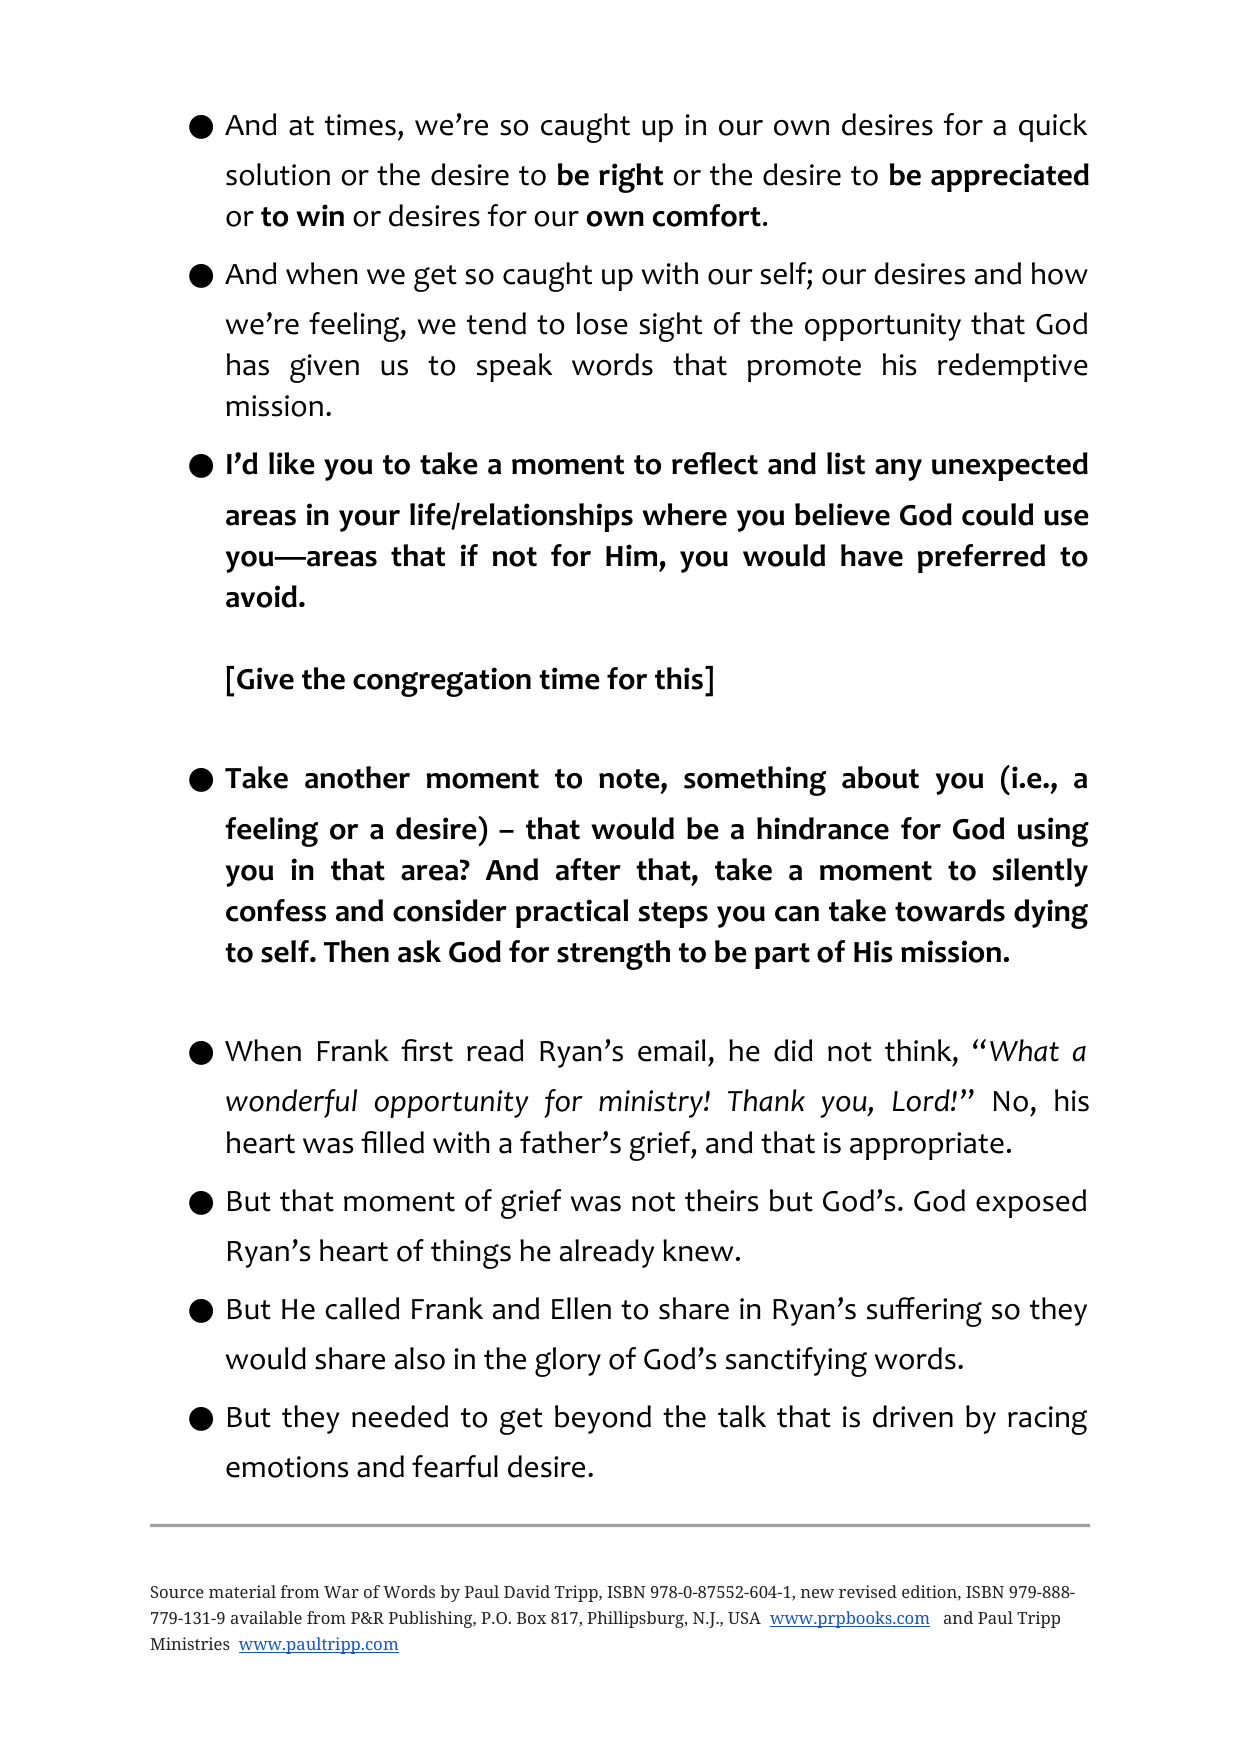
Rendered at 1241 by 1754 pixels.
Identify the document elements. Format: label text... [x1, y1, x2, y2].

list Take another moment to note, something about you (i.e., a feeling or a desire) – that would be a hindrance for God using you in that area? And after that, take a moment to silently confess and consider practical steps you can take towards dying to self. Then ask God for strength to be part of His mission. [187, 742, 1090, 971]
list And when we get so caught up with our self; our desires and how we’re feeling, we tend to lose sight of the opportunity that God has given us to speak words that promote his redemptive mission. [187, 238, 1090, 426]
list When Frank first read Ryan’s email, he did not think, “What a wonderful opportunity for ministry! Thank you, Lord!” No, his heart was filled with a father’s grief, and that is appropriate. [187, 1015, 1090, 1162]
list But He called Frank and Ellen to share in Ryan’s suffering so they would share also in the glory of God’s sanctifying words. [187, 1273, 1090, 1378]
list I’d like you to take a moment to reflect and list any unexpected areas in your life/relationships where you believe God could use you—areas that if not for Him, you would have preferred to avoid. [187, 428, 1090, 616]
text [Give the congregation time for this] [225, 660, 1090, 698]
list But they needed to get beyond the talk that is driven by racing emotions and fearful desire. [187, 1381, 1090, 1486]
list And at times, we’re so caught up in our own desires for a quick solution or the desire to be right or the desire to be appreciated or to win or desires for our own comfort. [187, 89, 1090, 235]
list But that moment of grief was not theirs but God’s. God exposed Ryan’s heart of things he already knew. [187, 1165, 1090, 1270]
